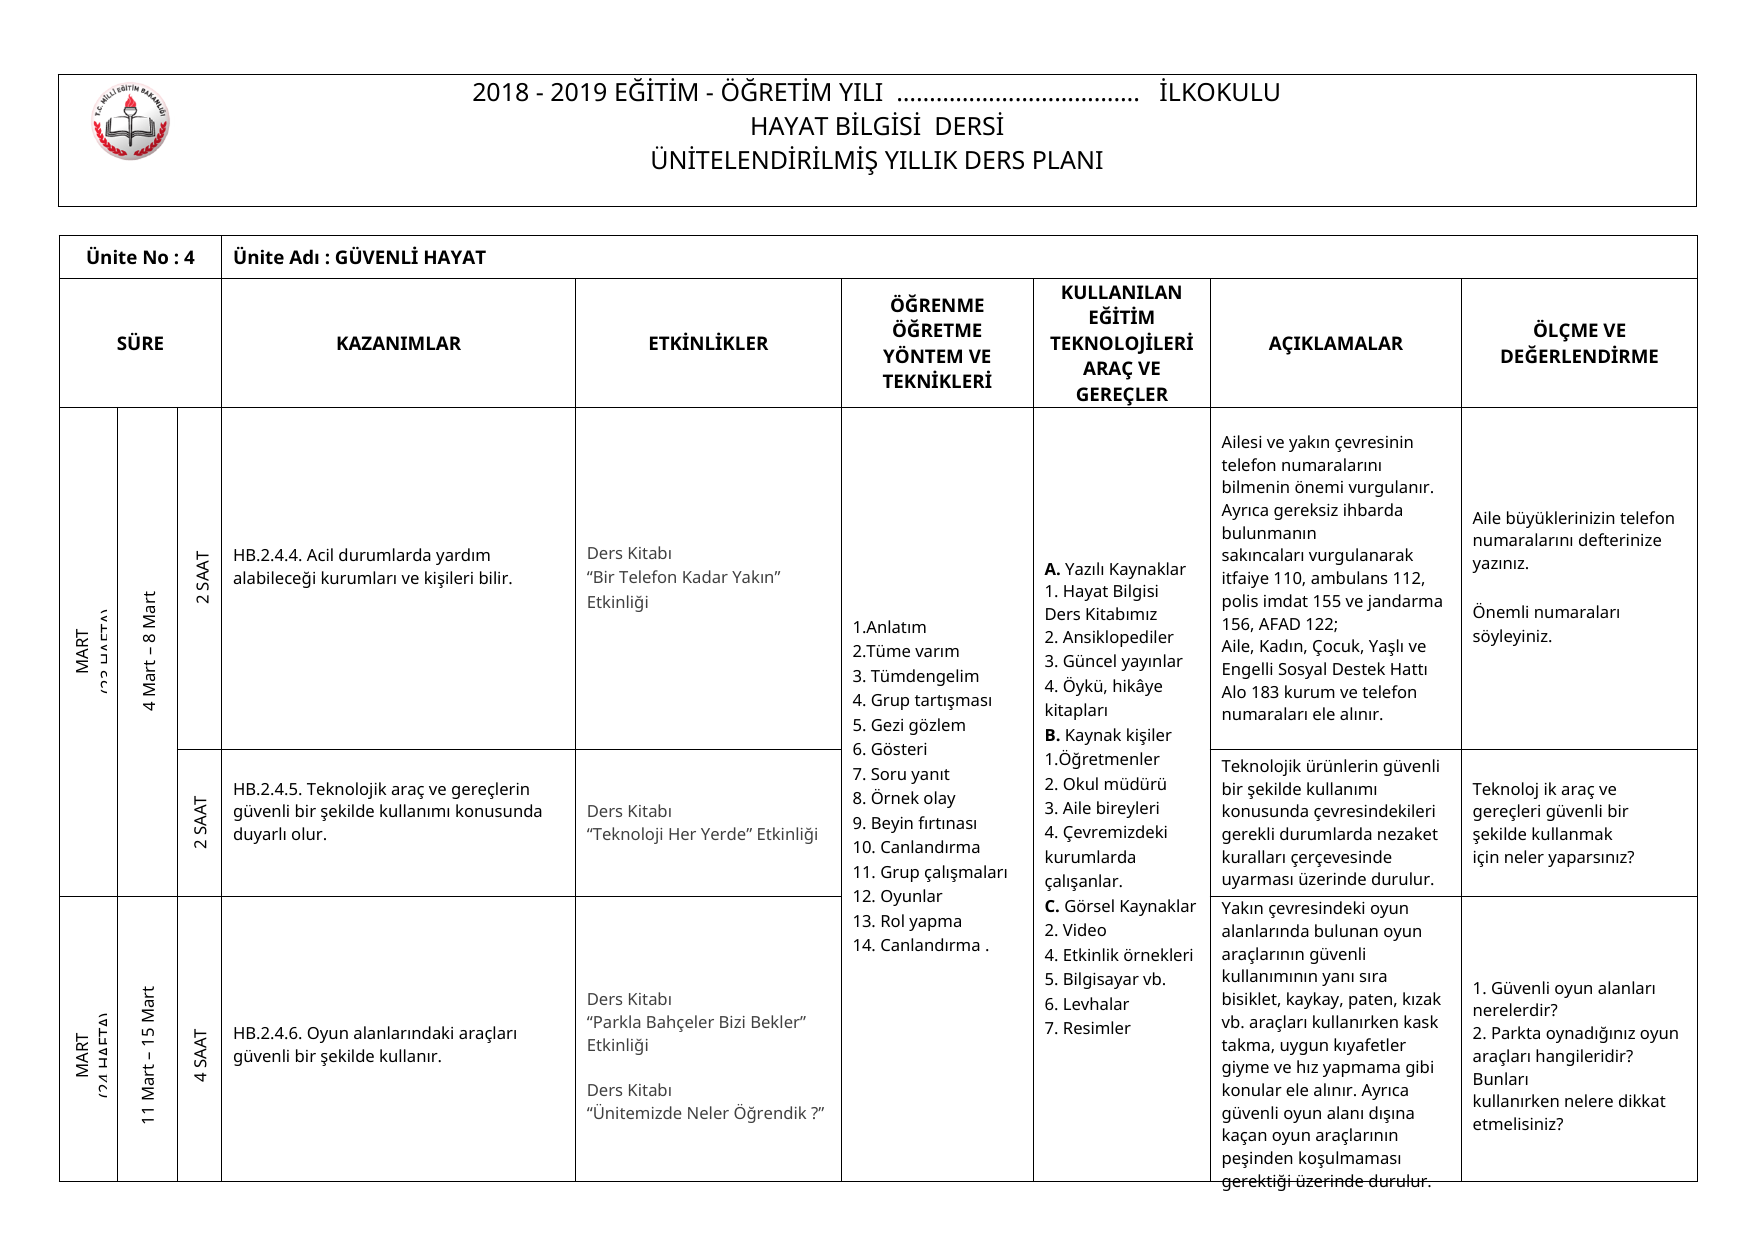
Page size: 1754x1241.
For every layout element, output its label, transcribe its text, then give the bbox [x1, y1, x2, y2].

table_cell AÇIKLAMALAR [1211, 279, 1461, 407]
table_cell 1.Anlatım 2.Tüme varım 3. Tümdengelim 4. Grup tartışması 5. Gezi gözlem 6. Gösteri 7. Soru yanıt 8. Örnek olay 9. Beyin fırtınası 10. Canlandırma 11. Grup çalışmaları 12. Oyunlar 13. Rol yapma 14. Canlandırma . [842, 408, 1033, 1181]
table_cell Teknoloj ik araç ve gereçleri güvenli bir şekilde kullanmak için neler yaparsınız? [1462, 750, 1697, 896]
table_header Ünite No : 4 [60, 236, 221, 278]
picture [85, 77, 175, 167]
table_cell ÖĞRENME ÖĞRETME YÖNTEM VE TEKNİKLERİ [842, 279, 1033, 407]
table_cell SÜRE [60, 279, 221, 407]
table_cell MART (24.HAFTA) [60, 897, 117, 1181]
table_cell A. Yazılı Kaynaklar 1. Hayat Bilgisi Ders Kitabımız 2. Ansiklopediler 3. Güncel yayınlar 4. Öykü, hikâye kitapları B. Kaynak kişiler 1.Öğretmenler 2. Okul müdürü 3. Aile bireyleri 4. Çevremizdeki kurumlarda çalışanlar. C. Görsel Kaynaklar 2. Video 4. Etkinlik örnekleri 5. Bilgisayar vb. 6. Levhalar 7. Resimler [1034, 408, 1210, 1181]
table_cell ÖLÇME VE DEĞERLENDİRME [1462, 279, 1697, 407]
table_cell Aile büyüklerinizin telefon numaralarını defterinize yazınız. Önemli numaraları söyleyiniz. [1462, 408, 1697, 748]
table_cell 11 Mart – 15 Mart [118, 897, 177, 1181]
table_cell KULLANILAN EĞİTİM TEKNOLOJİLERİ ARAÇ VE GEREÇLER [1034, 279, 1210, 407]
table_cell ETKİNLİKLER [576, 279, 841, 407]
table_cell 4 Mart – 8 Mart [118, 408, 177, 896]
table_cell MART (23.HAFTA) [60, 408, 117, 896]
table_cell Ailesi ve yakın çevresinin telefon numaralarını bilmenin önemi vurgulanır. Ayrıca gereksiz ihbarda bulunmanın sakıncaları vurgulanarak itfaiye 110, ambulans 112, polis imdat 155 ve jandarma 156, AFAD 122; Aile, Kadın, Çocuk, Yaşlı ve Engelli Sosyal Destek Hattı Alo 183 kurum ve telefon numaraları ele alınır. [1211, 408, 1461, 748]
table_cell 2 SAAT [178, 750, 221, 896]
table_cell 1. Güvenli oyun alanları nerelerdir? 2. Parkta oynadığınız oyun araçları hangileridir? Bunları kullanırken nelere dikkat etmelisiniz? [1462, 897, 1697, 1181]
table_cell Ders Kitabı “Parkla Bahçeler Bizi Bekler” Etkinliği Ders Kitabı “Ünitemizde Neler Öğrendik ?” [576, 897, 841, 1181]
table_cell Ders Kitabı “Teknoloji Her Yerde” Etkinliği [576, 750, 841, 896]
table_cell Teknolojik ürünlerin güvenli bir şekilde kullanımı konusunda çevresindekileri gerekli durumlarda nezaket kuralları çerçevesinde uyarması üzerinde durulur. [1211, 750, 1461, 896]
table_cell Ders Kitabı “Bir Telefon Kadar Yakın” Etkinliği [576, 408, 841, 748]
table_cell HB.2.4.6. Oyun alanlarındaki araçları güvenli bir şekilde kullanır. [222, 897, 575, 1181]
table_cell KAZANIMLAR [222, 279, 575, 407]
table_cell Yakın çevresindeki oyun alanlarında bulunan oyun araçlarının güvenli kullanımının yanı sıra bisiklet, kaykay, paten, kızak vb. araçları kullanırken kask takma, uygun kıyafetler giyme ve hız yapmama gibi konular ele alınır. Ayrıca güvenli oyun alanı dışına kaçan oyun araçlarının peşinden koşulmaması gerektiği üzerinde durulur. [1211, 897, 1461, 1181]
table_cell HB.2.4.5. Teknolojik araç ve gereçlerin güvenli bir şekilde kullanımı konusunda duyarlı olur. [222, 750, 575, 896]
table_cell HB.2.4.4. Acil durumlarda yardım alabileceği kurumları ve kişileri bilir. [222, 408, 575, 748]
table_header Ünite Adı : GÜVENLİ HAYAT [222, 236, 1697, 278]
table_cell 2 SAAT [178, 408, 221, 748]
table_cell 4 SAAT [178, 897, 221, 1181]
